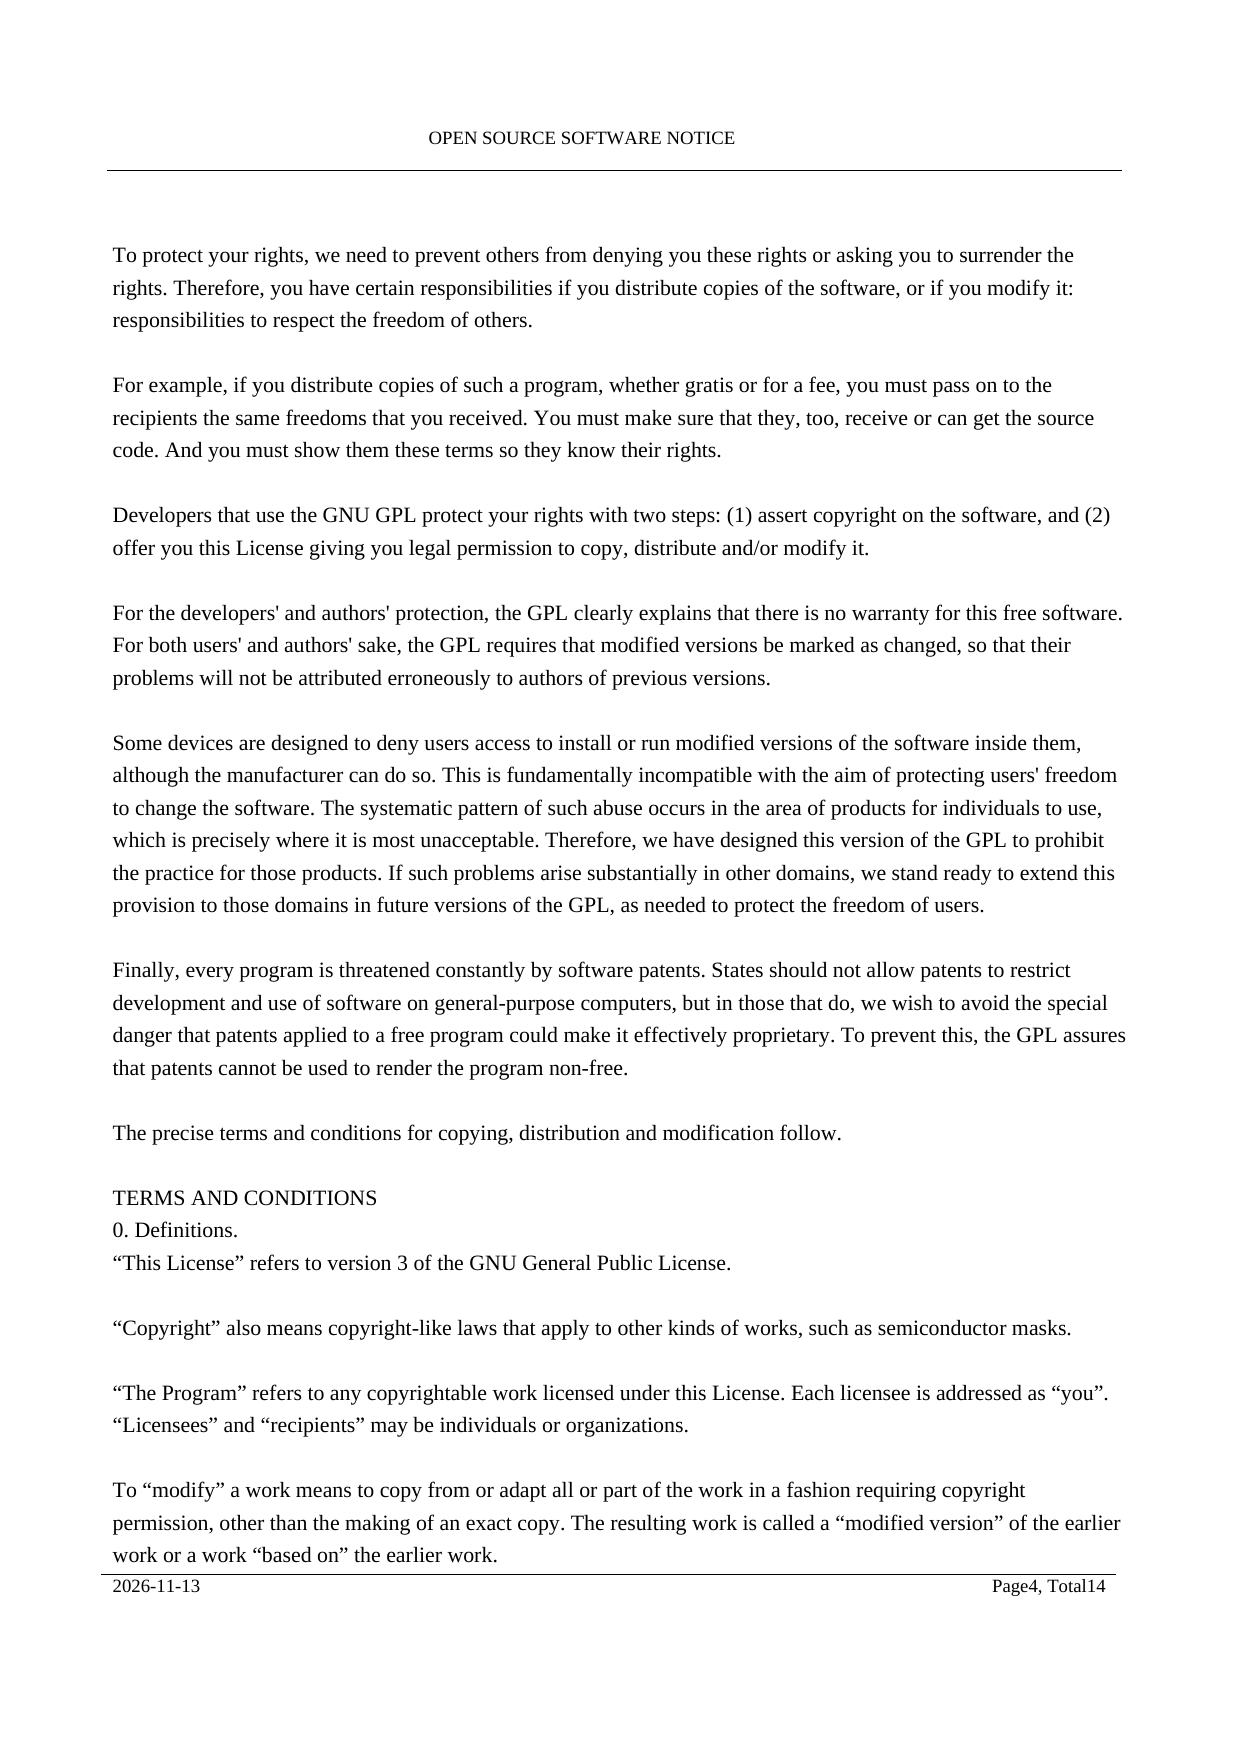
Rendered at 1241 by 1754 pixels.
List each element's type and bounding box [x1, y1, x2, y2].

text [112, 206, 1128, 1571]
